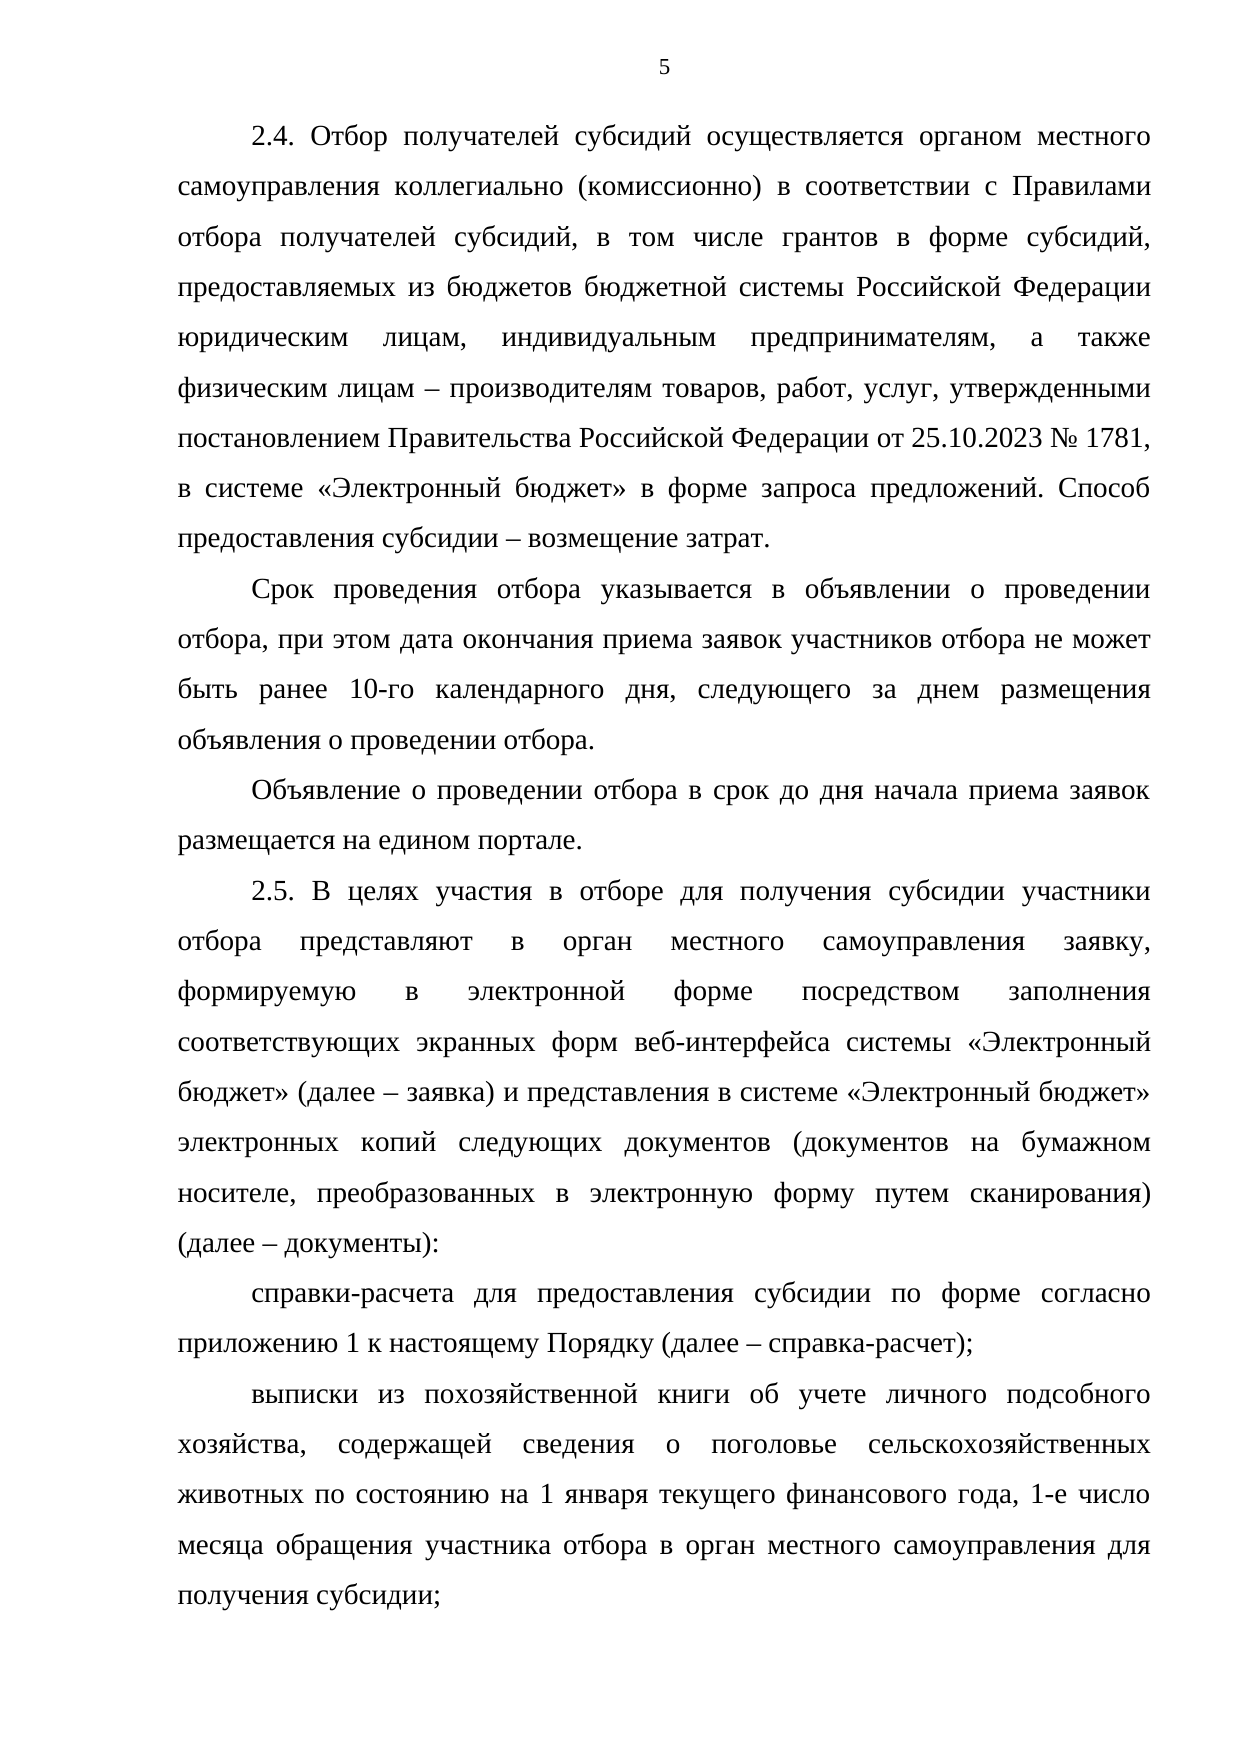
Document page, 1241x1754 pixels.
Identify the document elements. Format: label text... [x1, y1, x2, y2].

text выписки из похозяйственной книги об учете личного подсобного хозяйства, содержащей сведения о поголовье сельскохозяйственных животных по состоянию на 1 января текущего финансового года, 1-е число месяца обращения участника отбора в орган местного самоуправления для получения субсидии; [177, 1376, 1152, 1611]
text справки-расчета для предоставления субсидии по форме согласно приложению 1 к настоящему Порядку (далее – справка-расчет); [177, 1275, 1152, 1359]
text Объявление о проведении отбора в срок до дня начала приема заявок размещается на едином портале. [177, 772, 1152, 856]
text Срок проведения отбора указывается в объявлении о проведении отбора, при этом дата окончания приема заявок участников отбора не может быть ранее 10-го календарного дня, следующего за днем размещения объявления о проведении отбора. [177, 571, 1152, 755]
text 2.4. Отбор получателей субсидий осуществляется органом местного самоуправления коллегиально (комиссионно) в соответствии с Правилами отбора получателей субсидий, в том числе грантов в форме субсидий, предоставляемых из бюджетов бюджетной системы Российской Федерации юридическим лицам, индивидуальным предпринимателям, а также физическим лицам – производителям товаров, работ, услуг, утвержденными постановлением Правительства Российской Федерации от 25.10.2023 № 1781, в системе «Электронный бюджет» в форме запроса предложений. Способ предоставления субсидии – возмещение затрат. [177, 118, 1152, 554]
text 2.5. В целях участия в отборе для получения субсидии участники отбора представляют в орган местного самоуправления заявку, формируемую в электронной форме посредством заполнения соответствующих экранных форм веб-интерфейса системы «Электронный бюджет» (далее – заявка) и представления в системе «Электронный бюджет» электронных копий следующих документов (документов на бумажном носителе, преобразованных в электронную форму путем сканирования) (далее – документы): [177, 873, 1152, 1258]
